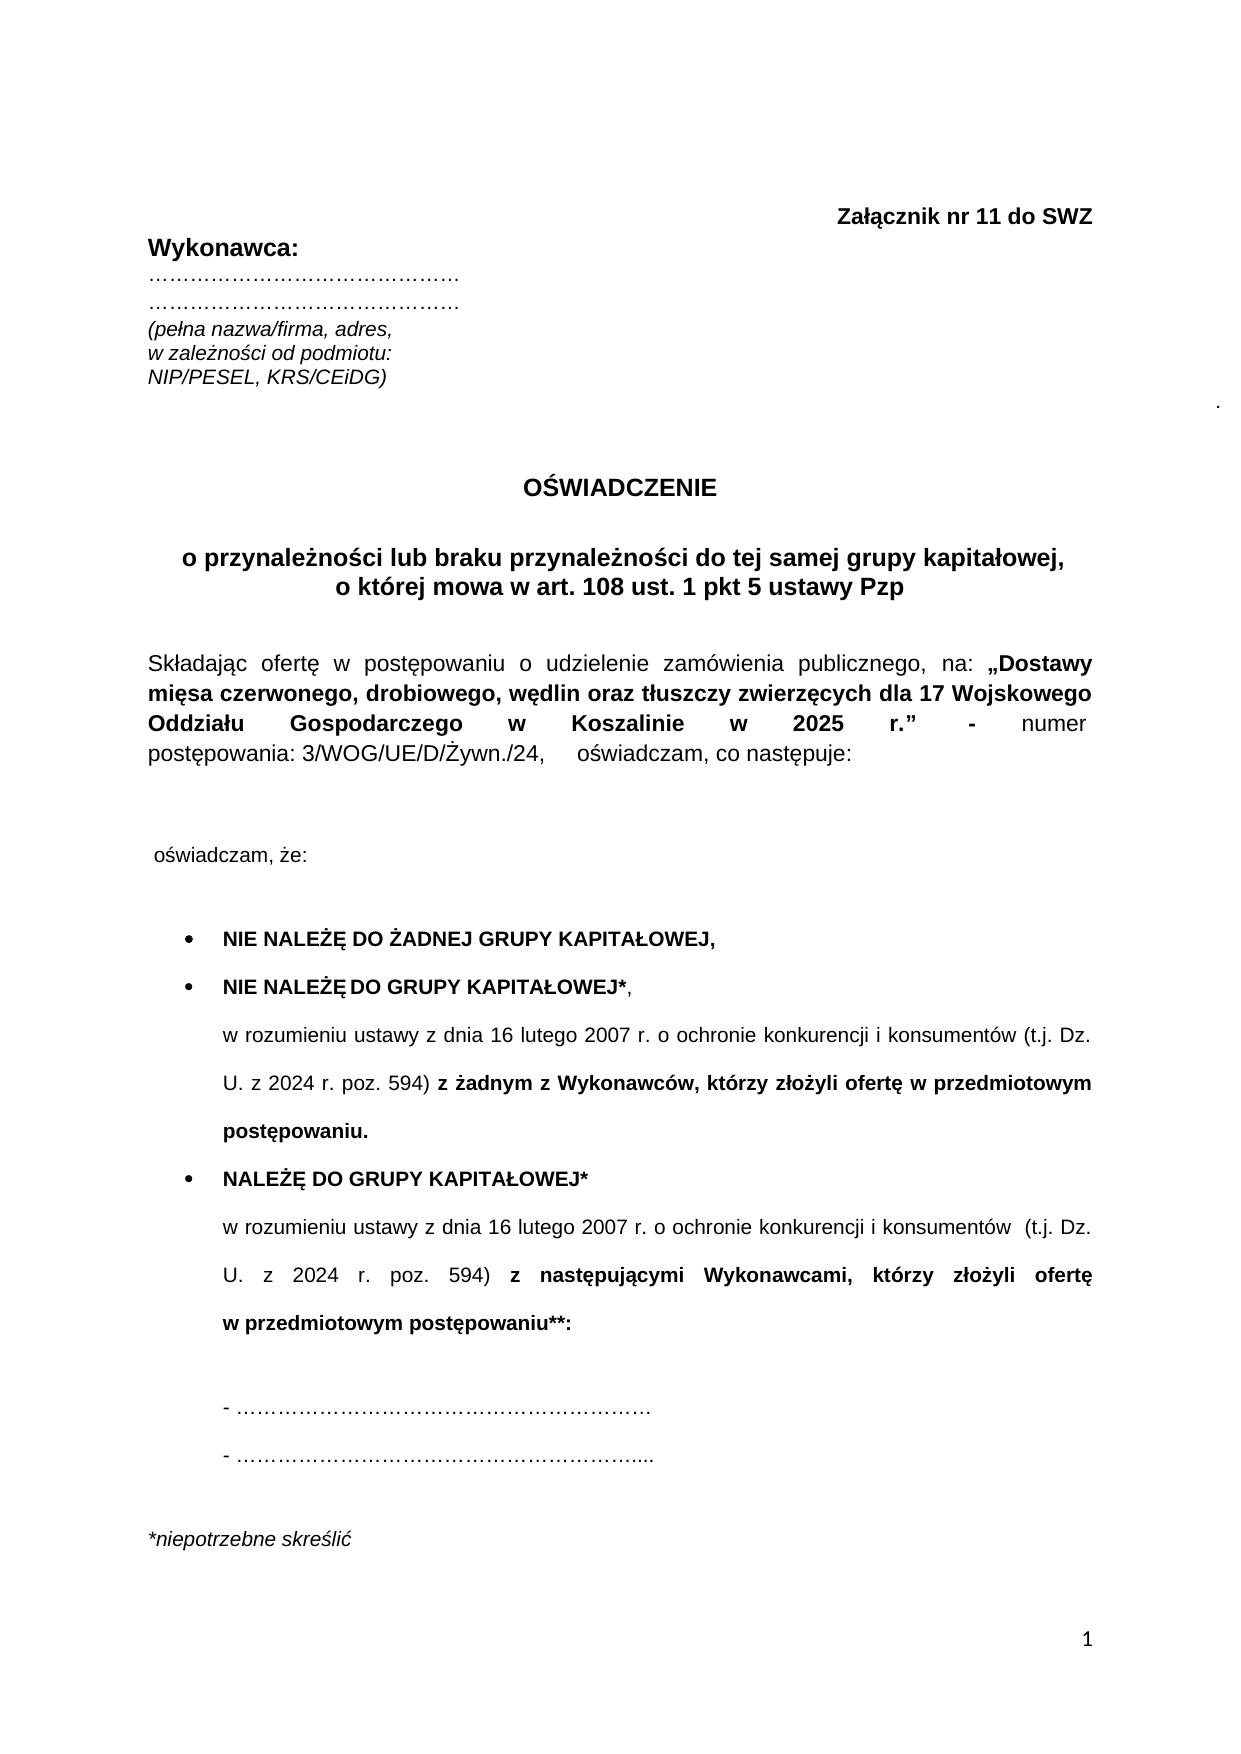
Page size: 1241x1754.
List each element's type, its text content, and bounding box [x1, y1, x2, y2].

text w rozumieniu ustawy z dnia 16 lutego 2007 r. o ochronie konkurencji i konsumentów (t.j. Dz. U. z 2024 r. poz. 594) z żadnym z Wykonawców, którzy złożyli ofertę w przedmiotowym postępowaniu. [223, 1023, 1093, 1143]
text Składając ofertę w postępowaniu o udzielenie zamówienia publicznego, na: „Dostawy mięsa czerwonego, drobiowego, wędlin oraz tłuszczy zwierzęcych dla 17 Wojskowego Oddziału Gospodarczego w Koszalinie w 2025 r.” - numer postępowania: 3/WOG/UE/D/Żywn./24, oświadczam, co następuje: [148, 650, 1093, 767]
list NIE NALEŻĘ DO GRUPY KAPITAŁOWEJ*, [185, 975, 1093, 999]
text oświadczam, że: [148, 842, 1093, 866]
text *niepotrzebne skreślić [148, 1526, 1093, 1550]
text w rozumieniu ustawy z dnia 16 lutego 2007 r. o ochronie konkurencji i konsumentów (t.j. Dz. U. z 2024 r. poz. 594) z następującymi Wykonawcami, którzy złożyli ofertę w przedmiotowym postępowaniu**: [223, 1215, 1093, 1335]
list NALEŻĘ DO GRUPY KAPITAŁOWEJ* [185, 1167, 1093, 1191]
text . [1090, 389, 1240, 413]
text o przynależności lub braku przynależności do tej samej grupy kapitałowej, o której mowa w art. 108 ust. 1 pkt 5 ustawy Pzp [148, 543, 1093, 601]
text - ………………………………………………….... [223, 1442, 1093, 1466]
text - …………………………………………………… [223, 1394, 1093, 1418]
text OŚWIADCZENIE [148, 473, 1093, 502]
text Wykonawca: [148, 233, 1093, 262]
text ……………………………………………………………………………… [148, 262, 472, 313]
text (pełna nazwa/firma, adres, w zależności od podmiotu: NIP/PESEL, KRS/CEiDG) [148, 317, 472, 389]
text Załącznik nr 11 do SWZ [185, 203, 1093, 229]
list NIE NALEŻĘ DO ŻADNEJ GRUPY KAPITAŁOWEJ, [185, 927, 1093, 951]
